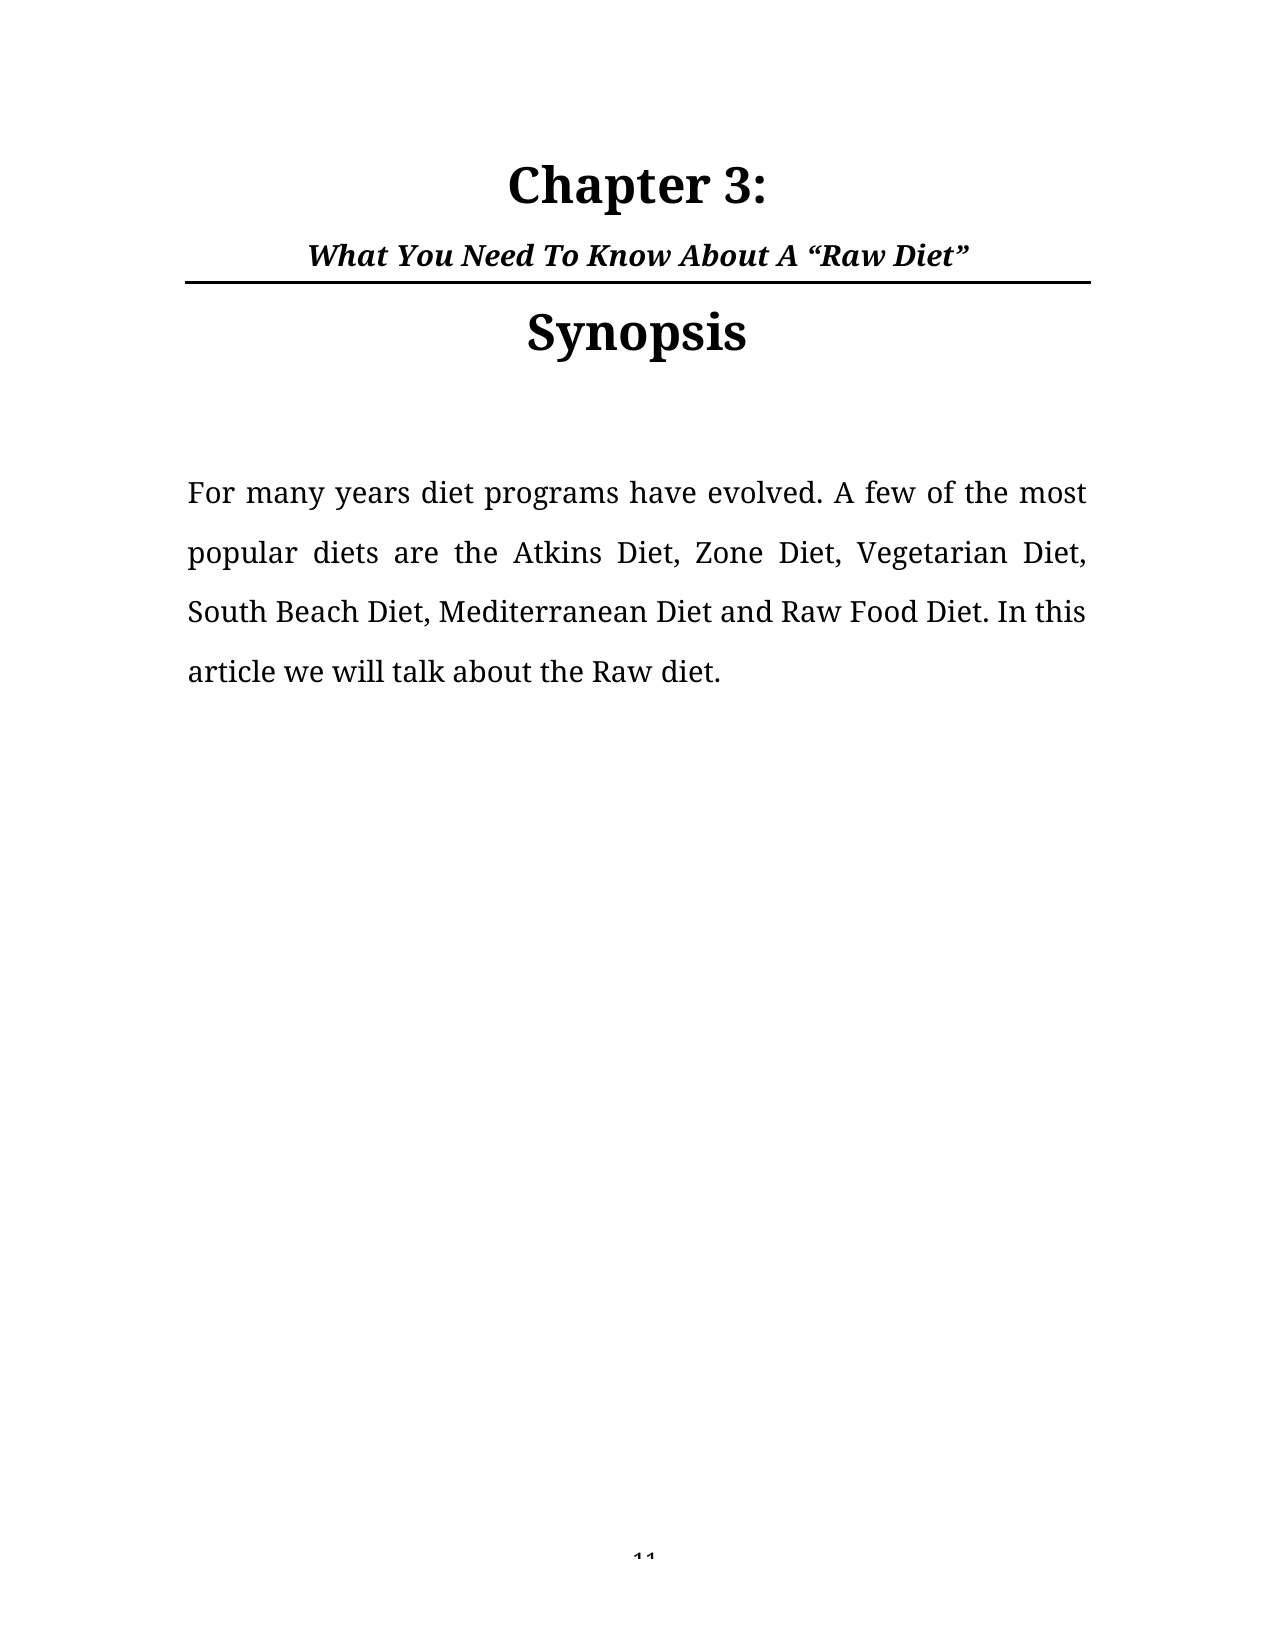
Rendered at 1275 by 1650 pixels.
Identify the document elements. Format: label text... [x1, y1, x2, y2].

text What You Need To Know About A “Raw Diet” [199, 235, 1076, 275]
subtitle Chapter 3: [199, 150, 1076, 218]
text For many years diet programs have evolved. A few of the most popular diets are the Atkins Diet, Zone Diet, Vegetarian Diet, South Beach Diet, Mediterranean Diet and Raw Food Diet. In this article we will talk about the Raw diet. [187, 473, 1088, 691]
text Synopsis [199, 297, 1076, 365]
